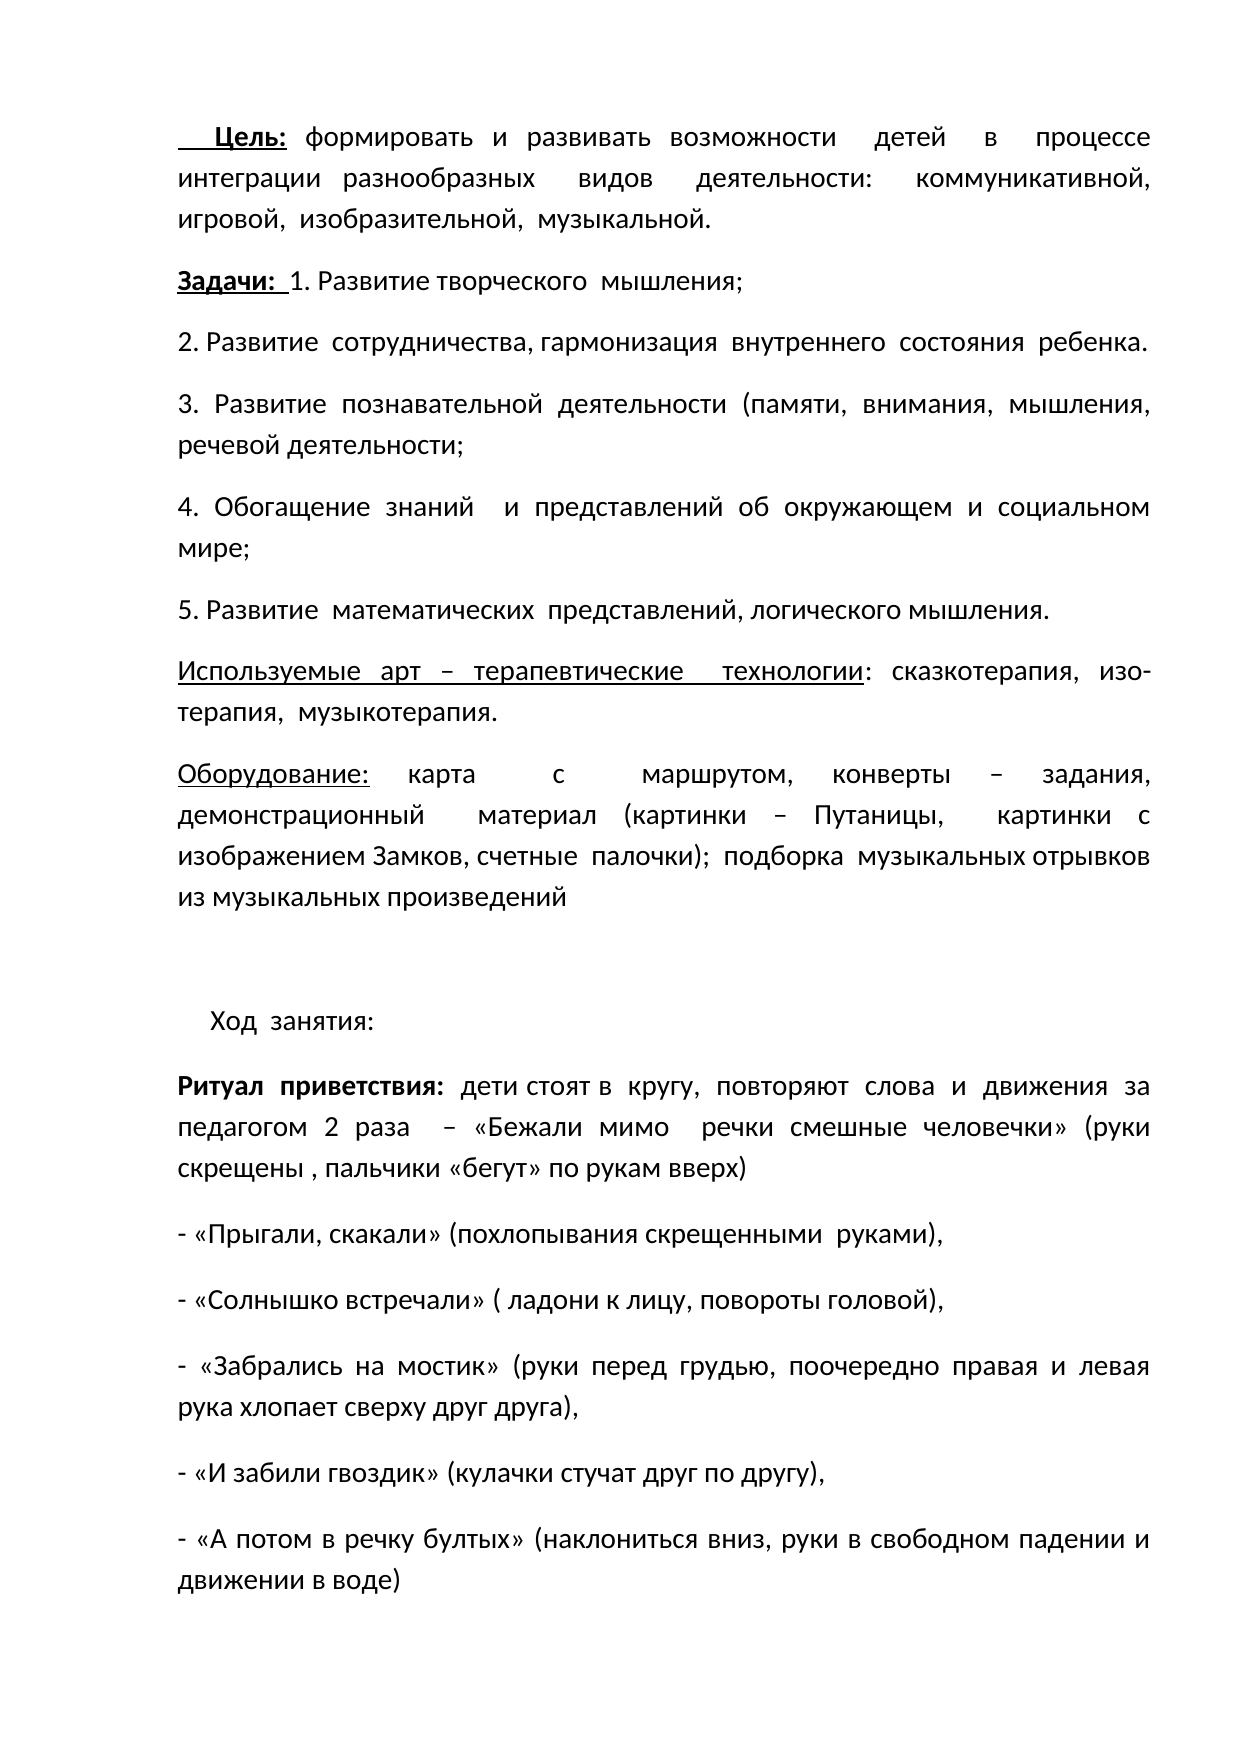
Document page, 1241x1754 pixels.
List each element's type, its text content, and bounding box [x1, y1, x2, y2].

text 5. Развитие математических представлений, логического мышления. [177, 591, 1152, 626]
text Ход занятия: [177, 1002, 1152, 1037]
text Ритуал приветствия: дети стоят в кругу, повторяют слова и движения за педагогом 2 раза – «Бежали мимо речки смешные человечки» (руки скрещены , пальчики «бегут» по рукам вверх) [177, 1067, 1152, 1185]
text - «Прыгали, скакали» (похлопывания скрещенными руками), [177, 1215, 1152, 1251]
text - «А потом в речку бултых» (наклониться вниз, руки в свободном падении и движении в воде) [177, 1520, 1152, 1597]
text Используемые арт – терапевтические технологии: сказкотерапия, изо-терапия, музыкотерапия. [177, 652, 1152, 729]
text 4. Обогащение знаний и представлений об окружающем и социальном мире; [177, 488, 1152, 564]
text 2. Развитие сотрудничества, гармонизация внутреннего состояния ребенка. [177, 323, 1152, 359]
text - «Забрались на мостик» (руки перед грудью, поочередно правая и левая рука хлопает сверху друг друга), [177, 1347, 1152, 1424]
text Оборудование: карта с маршрутом, конверты – задания, демонстрационный материал (картинки – Путаницы, картинки с изображением Замков, счетные палочки); подборка музыкальных отрывков из музыкальных произведений [177, 755, 1152, 914]
text Задачи: 1. Развитие творческого мышления; [177, 262, 1152, 297]
text Цель: формировать и развивать возможности детей в процессе интеграции разнообразных видов деятельности: коммуникативной, игровой, изобразительной, музыкальной. [177, 118, 1152, 236]
text - «Солнышко встречали» ( ладони к лицу, повороты головой), [177, 1281, 1152, 1317]
text 3. Развитие познавательной деятельности (памяти, внимания, мышления, речевой деятельности; [177, 385, 1152, 462]
text - «И забили гвоздик» (кулачки стучат друг по другу), [177, 1454, 1152, 1490]
